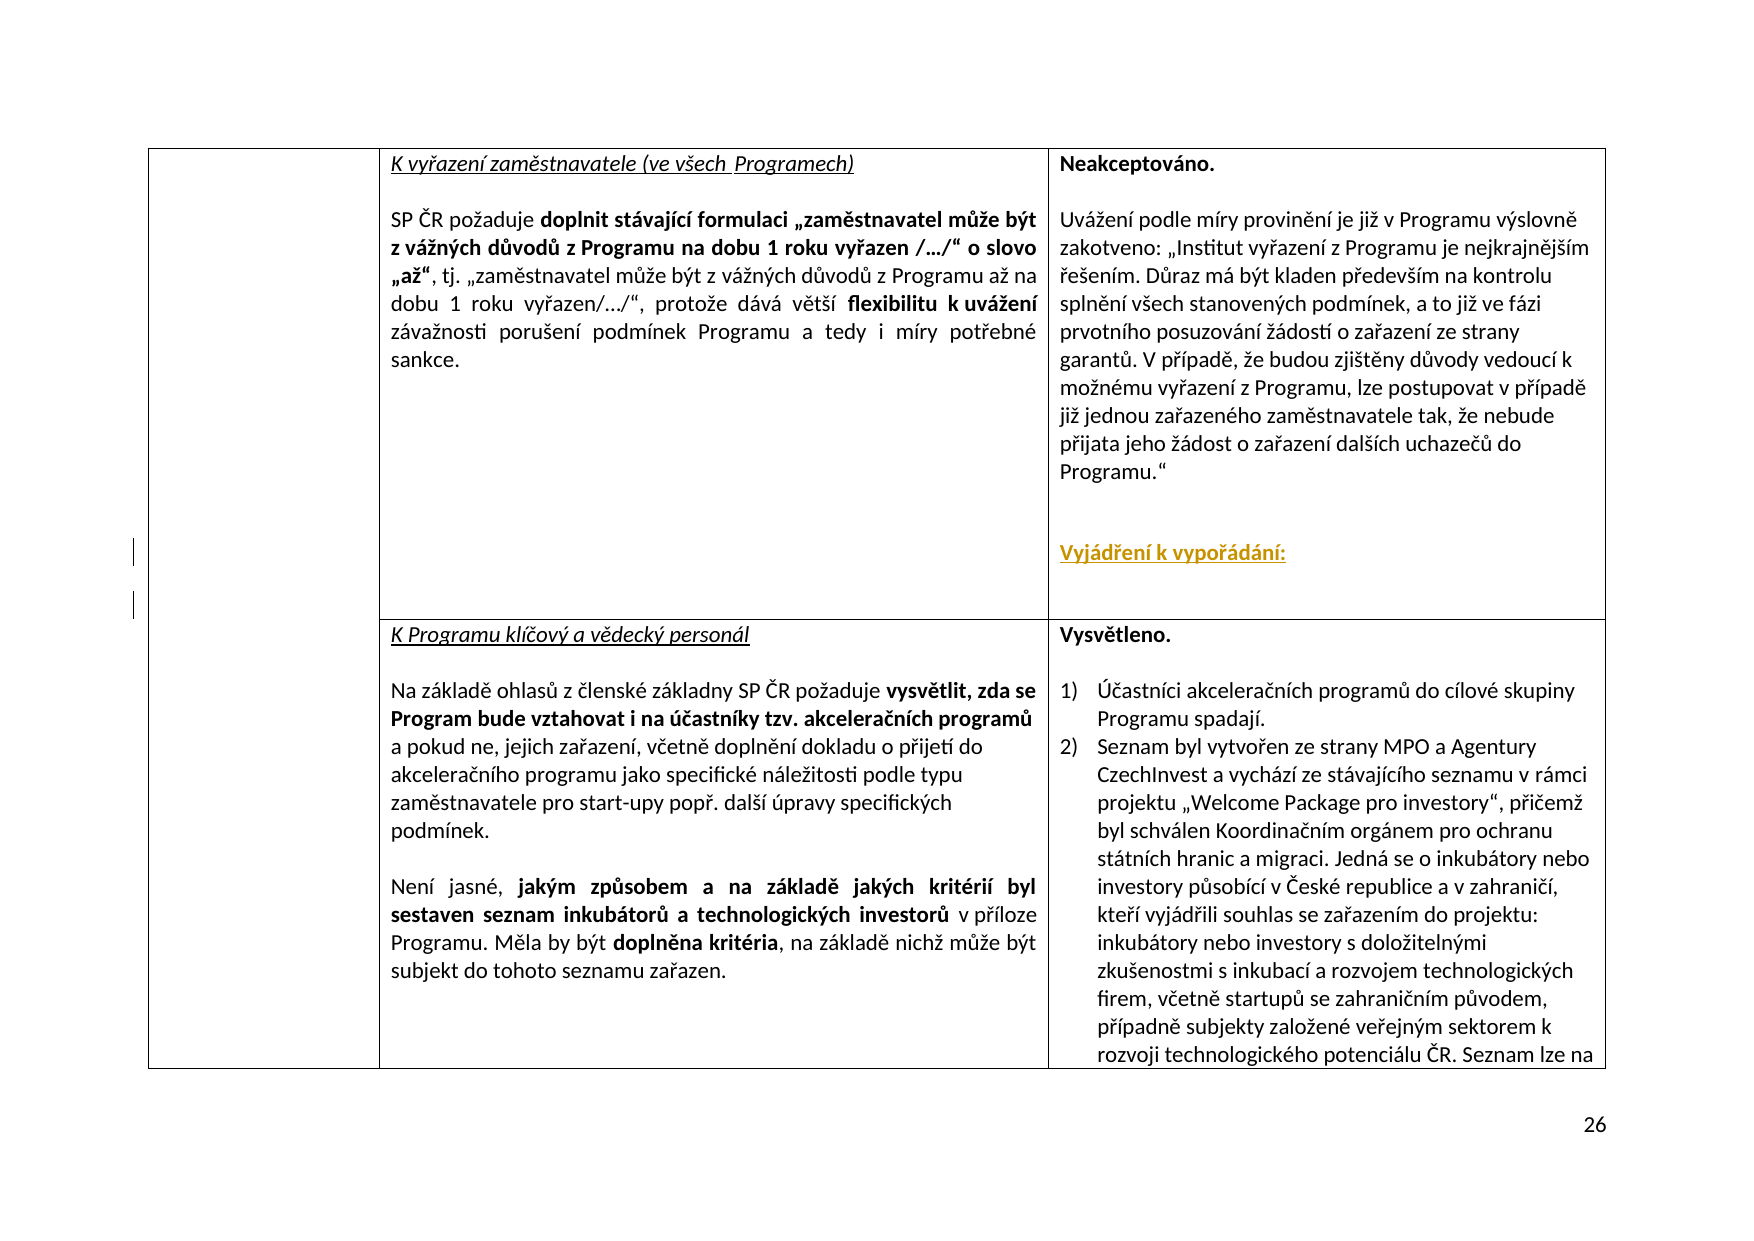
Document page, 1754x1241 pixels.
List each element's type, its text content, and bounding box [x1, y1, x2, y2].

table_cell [1049, 620, 1605, 1068]
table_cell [380, 620, 1048, 1068]
table_cell K vyřazení zaměstnavatele (ve všech Programech) SP ČR požaduje doplnit stávající formulaci „zaměstnavatel může být z vážných důvodů z Programu na dobu 1 roku vyřazen /…/“ o slovo „až“, tj. „zaměstnavatel může být z vážných důvodů z Programu až na dobu 1 roku vyřazen/…/“, protože dává větší flexibilitu k uvážení závažnosti porušení podmínek Programu a tedy i míry potřebné sankce. [380, 149, 1048, 619]
table_cell Neakceptováno. Uvážení podle míry provinění je již v Programu výslovně zakotveno: „Institut vyřazení z Programu je nejkrajnějším řešením. Důraz má být kladen především na kontrolu splnění všech stanovených podmínek, a to již ve fázi prvotního posuzování žádostí o zařazení ze strany garantů. V případě, že budou zjištěny důvody vedoucí k možnému vyřazení z Programu, lze postupovat v případě již jednou zařazeného zaměstnavatele tak, že nebude přijata jeho žádost o zařazení dalších uchazečů do Programu.“ [1049, 149, 1605, 619]
